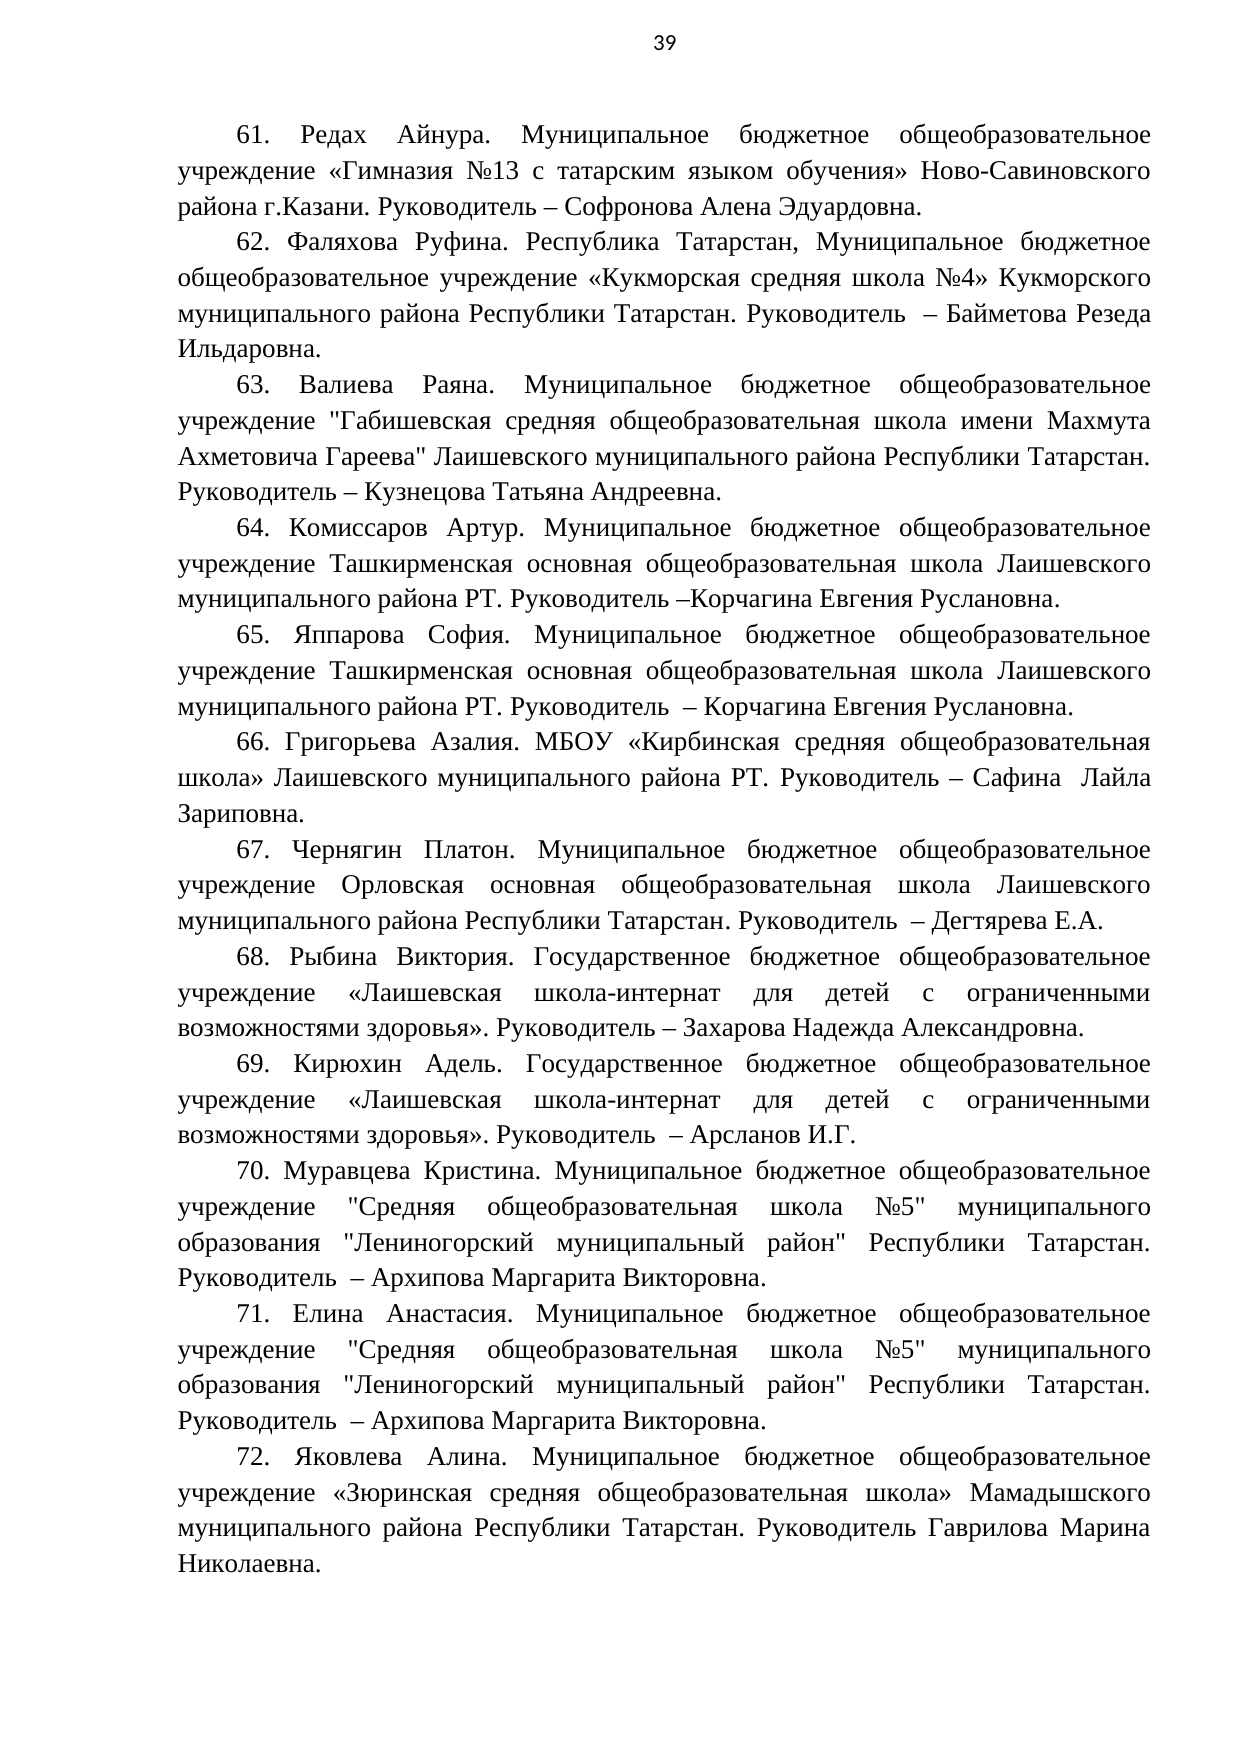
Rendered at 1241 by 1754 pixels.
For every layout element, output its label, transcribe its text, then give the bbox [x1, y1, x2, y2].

text 68. Рыбина Виктория. Государственное бюджетное общеобразовательное учреждение «Лаишевская школа-интернат для детей с ограниченными возможностями здоровья». Руководитель – Захарова Надежда Александровна. [177, 940, 1152, 1042]
text 69. Кирюхин Адель. Государственное бюджетное общеобразовательное учреждение «Лаишевская школа-интернат для детей с ограниченными возможностями здоровья». Руководитель – Арсланов И.Г. [177, 1047, 1152, 1150]
text 62. Фаляхова Руфина. Республика Татарстан, Муниципальное бюджетное общеобразовательное учреждение «Кукморская средняя школа №4» Кукморского муниципального района Республики Татарстан. Руководитель – Байметова Резеда Ильдаровна. [177, 225, 1152, 364]
text 64. Комиссаров Артур. Муниципальное бюджетное общеобразовательное учреждение Ташкирменская основная общеобразовательная школа Лаишевского муниципального района РТ. Руководитель –Корчагина Евгения Руслановна. [177, 511, 1152, 614]
text 61. Редах Айнура. Муниципальное бюджетное общеобразовательное учреждение «Гимназия №13 с татарским языком обучения» Ново-Савиновского района г.Казани. Руководитель – Софронова Алена Эдуардовна. [177, 118, 1152, 221]
text 67. Чернягин Платон. Муниципальное бюджетное общеобразовательное учреждение Орловская основная общеобразовательная школа Лаишевского муниципального района Республики Татарстан. Руководитель – Дегтярева Е.А. [177, 833, 1152, 935]
text 71. Елина Анастасия. Муниципальное бюджетное общеобразовательное учреждение "Средняя общеобразовательная школа №5" муниципального образования "Лениногорский муниципальный район" Республики Татарстан. Руководитель – Архипова Маргарита Викторовна. [177, 1297, 1152, 1436]
text 63. Валиева Раяна. Муниципальное бюджетное общеобразовательное учреждение "Габишевская средняя общеобразовательная школа имени Махмута Ахметовича Гареева" Лаишевского муниципального района Республики Татарстан. Руководитель – Кузнецова Татьяна Андреевна. [177, 368, 1152, 507]
text 66. Григорьева Азалия. МБОУ «Кирбинская средняя общеобразовательная школа» Лаишевского муниципального района РТ. Руководитель – Сафина Лайла Зариповна. [177, 726, 1152, 828]
text 70. Муравцева Кристина. Муниципальное бюджетное общеобразовательное учреждение "Средняя общеобразовательная школа №5" муниципального образования "Лениногорский муниципальный район" Республики Татарстан. Руководитель – Архипова Маргарита Викторовна. [177, 1154, 1152, 1293]
text 72. Яковлева Алина. Муниципальное бюджетное общеобразовательное учреждение «Зюринская средняя общеобразовательная школа» Мамадышского муниципального района Республики Татарстан. Руководитель Гаврилова Марина Николаевна. [177, 1440, 1152, 1578]
text 65. Яппарова София. Муниципальное бюджетное общеобразовательное учреждение Ташкирменская основная общеобразовательная школа Лаишевского муниципального района РТ. Руководитель – Корчагина Евгения Руслановна. [177, 618, 1152, 721]
